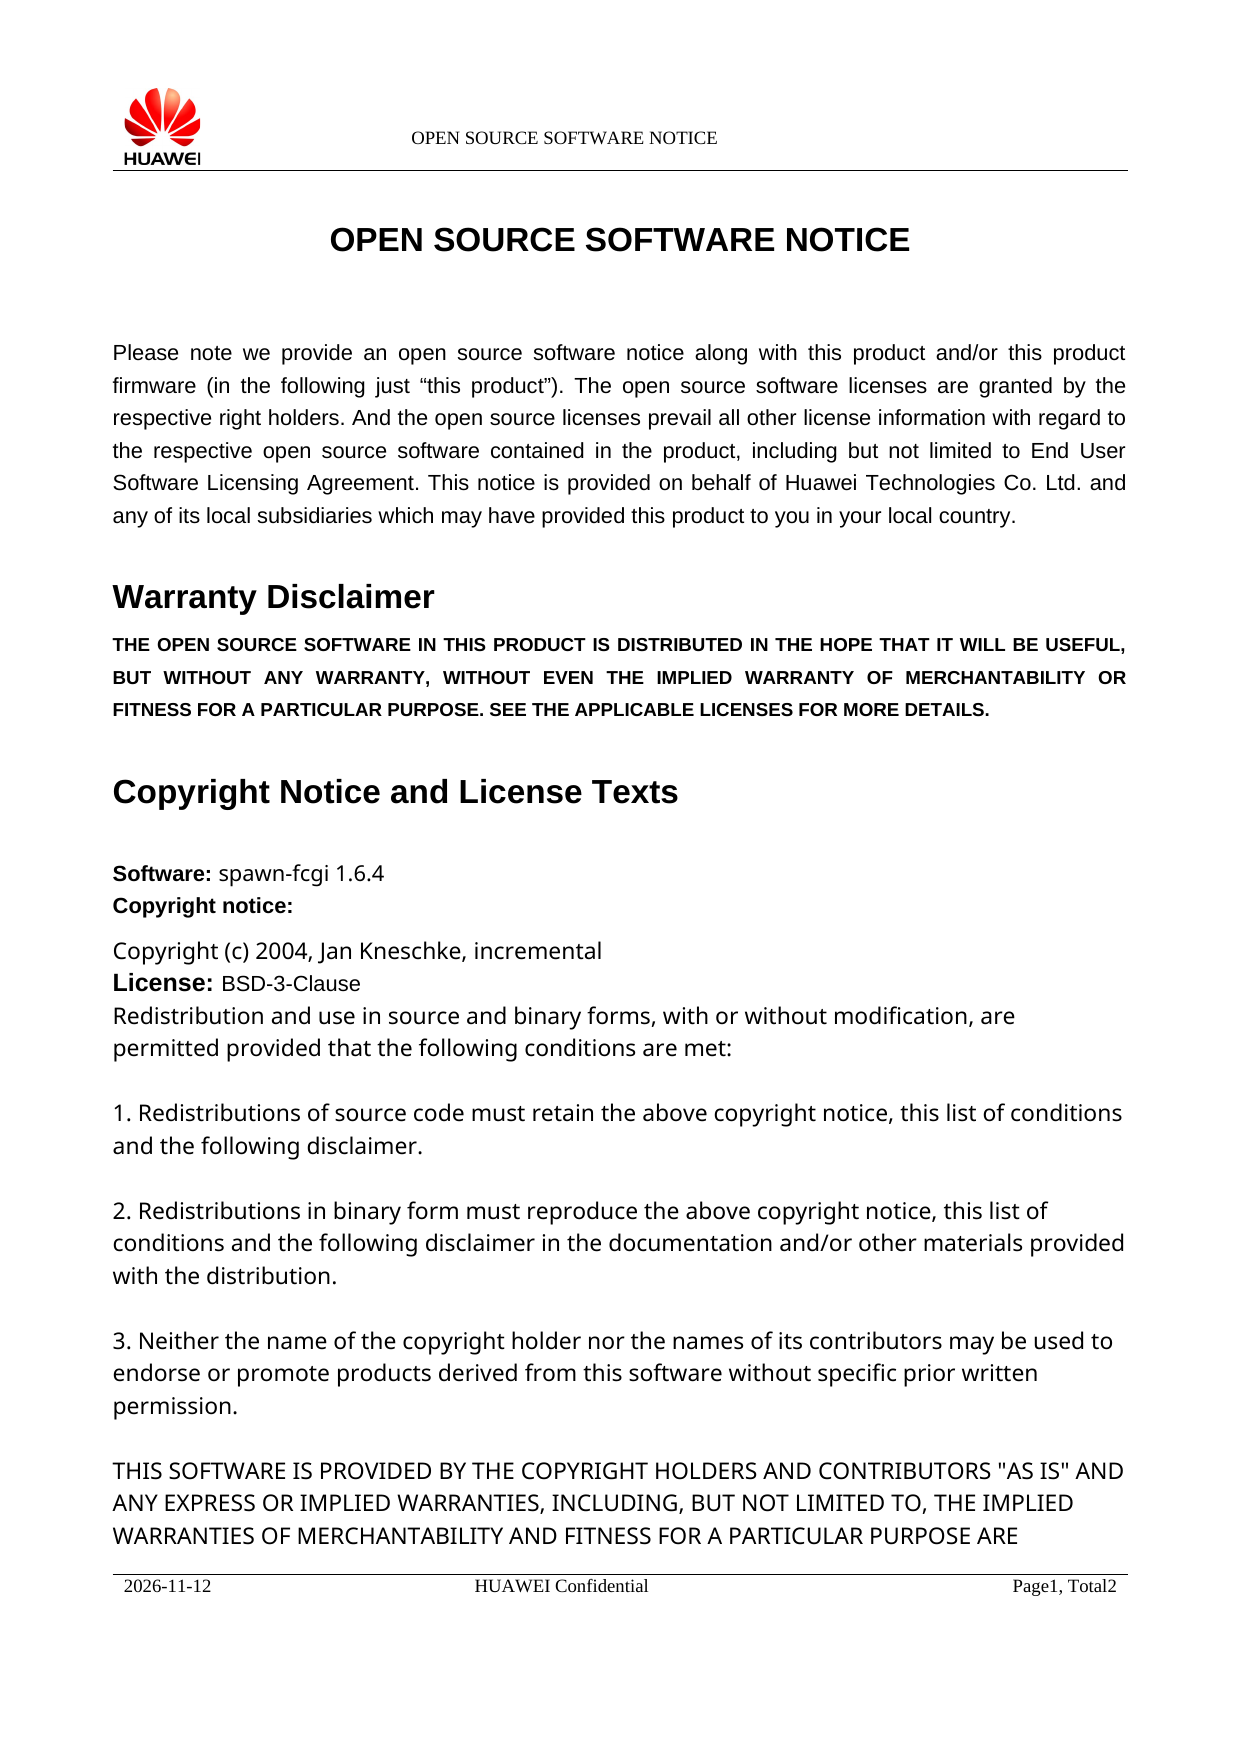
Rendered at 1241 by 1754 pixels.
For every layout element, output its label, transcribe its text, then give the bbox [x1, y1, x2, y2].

text License: BSD-3-Clause [112, 966, 1128, 999]
text Please note we provide an open source software notice along with this product and/or this product firmware (in the following just “this product”). The open source software licenses are granted by the respective right holders. And the open source licenses prevail all other license information with regard to the respective open source software contained in the product, including but not limited to End User Software Licensing Agreement. This notice is provided on behalf of Huawei Technologies Co. Ltd. and any of its local subsidiaries which may have provided this product to you in your local country. [112, 336, 1128, 531]
title Software: spawn-fcgi 1.6.4 [112, 856, 1128, 889]
text Copyright Notice and License Texts [112, 759, 1128, 824]
text 2. Redistributions in binary form must reproduce the above copyright notice, this list of conditions and the following disclaimer in the documentation and/or other materials provided with the distribution. [112, 1194, 1128, 1291]
text Copyright (c) 2004, Jan Kneschke, incremental [112, 934, 1128, 966]
text OPEN SOURCE SOFTWARE NOTICE [112, 206, 1128, 271]
picture [124, 88, 201, 165]
text Copyright notice: [112, 889, 1128, 921]
text 3. Neither the name of the copyright holder nor the names of its contributors may be used to endorse or promote products derived from this software without specific prior written permission. [112, 1324, 1128, 1421]
text Redistribution and use in source and binary forms, with or without modification, are permitted provided that the following conditions are met: [112, 999, 1128, 1064]
text Warranty Disclaimer [112, 564, 1128, 629]
text 1. Redistributions of source code must retain the above copyright notice, this list of conditions and the following disclaimer. [112, 1096, 1128, 1161]
text The open source software in this product is distributed in the hope that it will be useful, but WITHOUT ANY WARRANTY, without even the implied warranty of MERCHANTABILITY or FITNESS FOR A PARTICULAR PURPOSE. See the applicable licenses for more details. [112, 629, 1128, 726]
